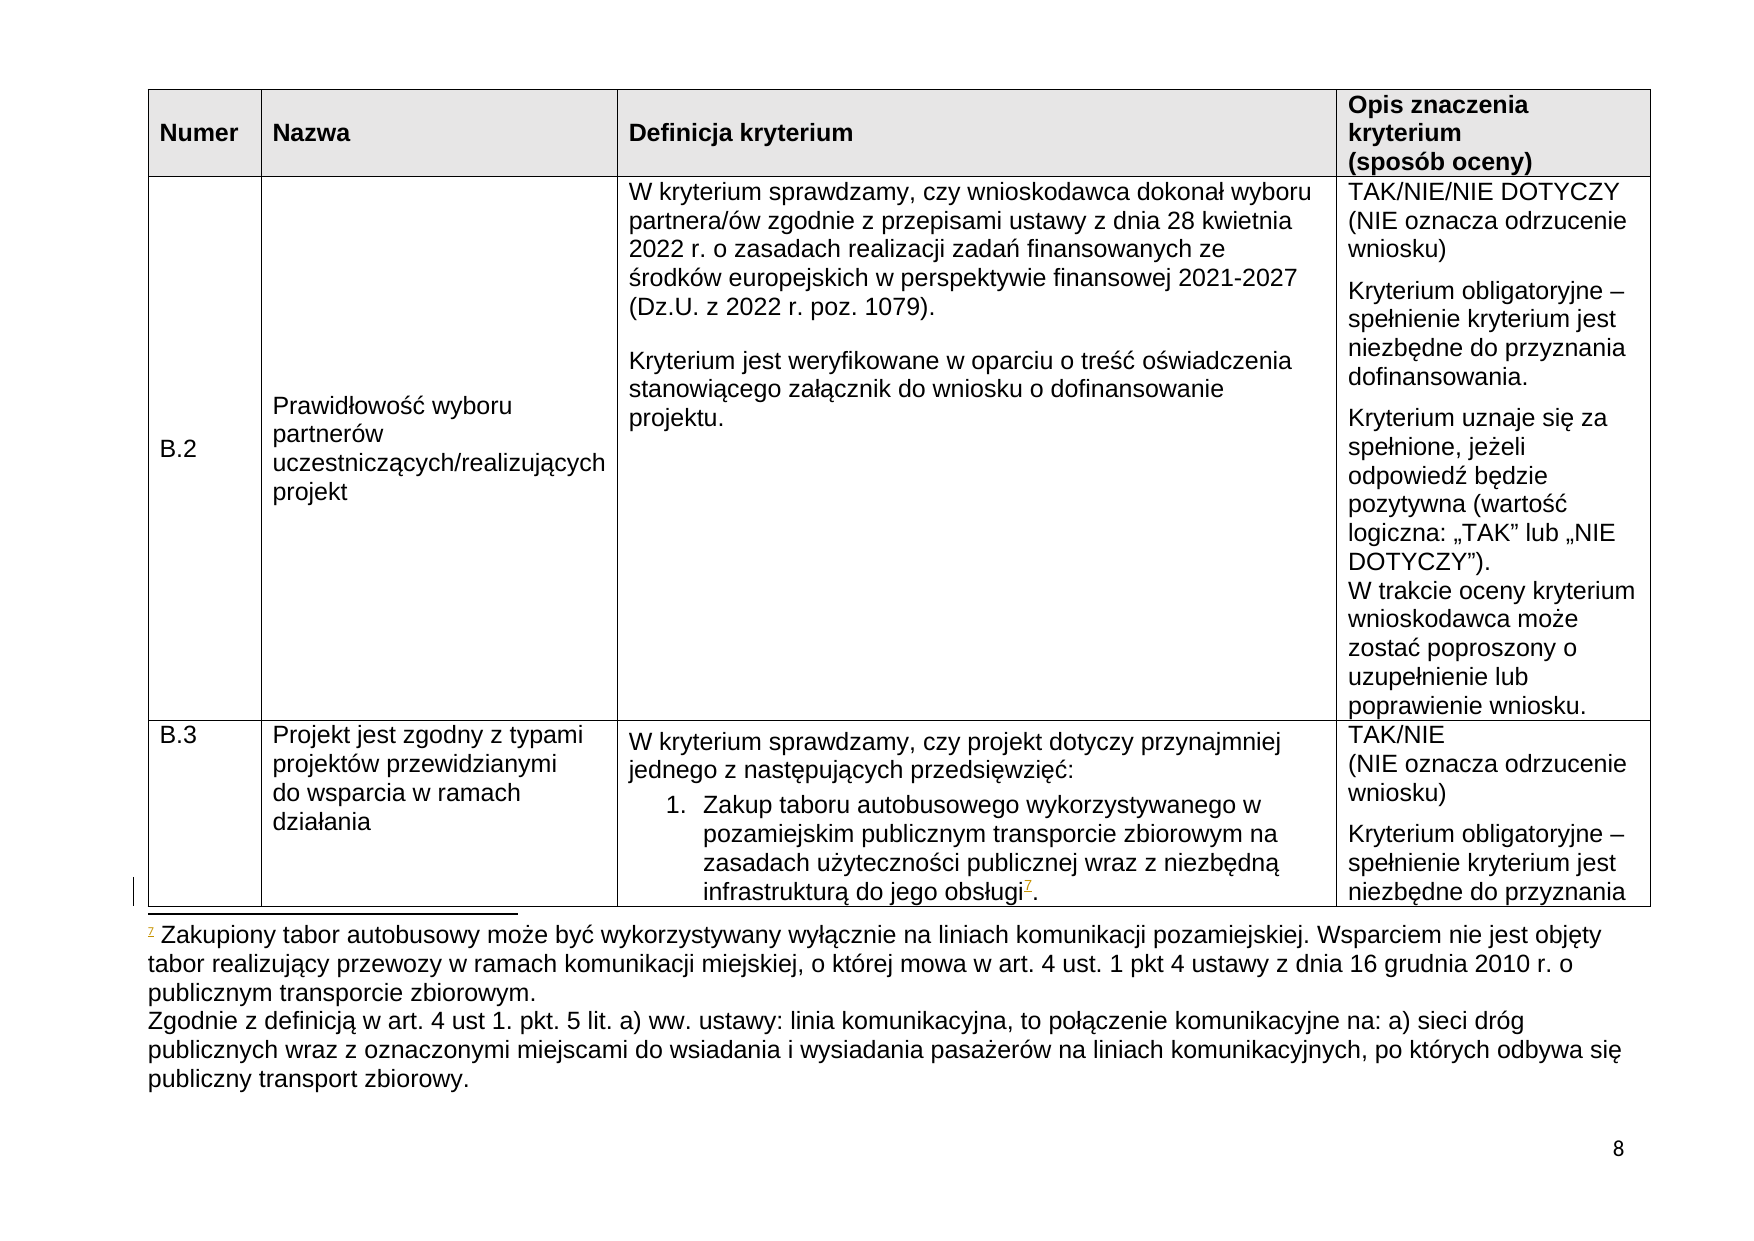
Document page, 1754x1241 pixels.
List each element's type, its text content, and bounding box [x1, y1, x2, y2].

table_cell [1337, 721, 1650, 906]
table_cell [262, 721, 617, 906]
table_header Numer [149, 90, 261, 176]
table_cell W kryterium sprawdzamy, czy wnioskodawca dokonał wyboru partnera/ów zgodnie z przepisami ustawy z dnia 28 kwietnia 2022 r. o zasadach realizacji zadań finansowanych ze środków europejskich w perspektywie finansowej 2021-2027 (Dz.U. z 2022 r. poz. 1079). Kryterium jest weryfikowane w oparciu o treść oświadczenia stanowiącego załącznik do wniosku o dofinansowanie projektu. [618, 177, 1336, 719]
table_header Opis znaczenia kryterium (sposób oceny) [1337, 90, 1650, 176]
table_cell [618, 721, 1336, 906]
table_cell Prawidłowość wyboru partnerów uczestniczących/realizujących projekt [262, 177, 617, 719]
table_cell B.3 [149, 721, 261, 906]
table_cell B.2 [149, 177, 261, 719]
table_header Nazwa [262, 90, 617, 176]
table_cell TAK/NIE/NIE DOTYCZY (NIE oznacza odrzucenie wniosku) Kryterium obligatoryjne – spełnienie kryterium jest niezbędne do przyznania dofinansowania. Kryterium uznaje się za spełnione, jeżeli odpowiedź będzie pozytywna (wartość logiczna: „TAK” lub „NIE DOTYCZY”). W trakcie oceny kryterium wnioskodawca może zostać poproszony o uzupełnienie lub poprawienie wniosku. [1337, 177, 1650, 719]
table_header Definicja kryterium [618, 90, 1336, 176]
